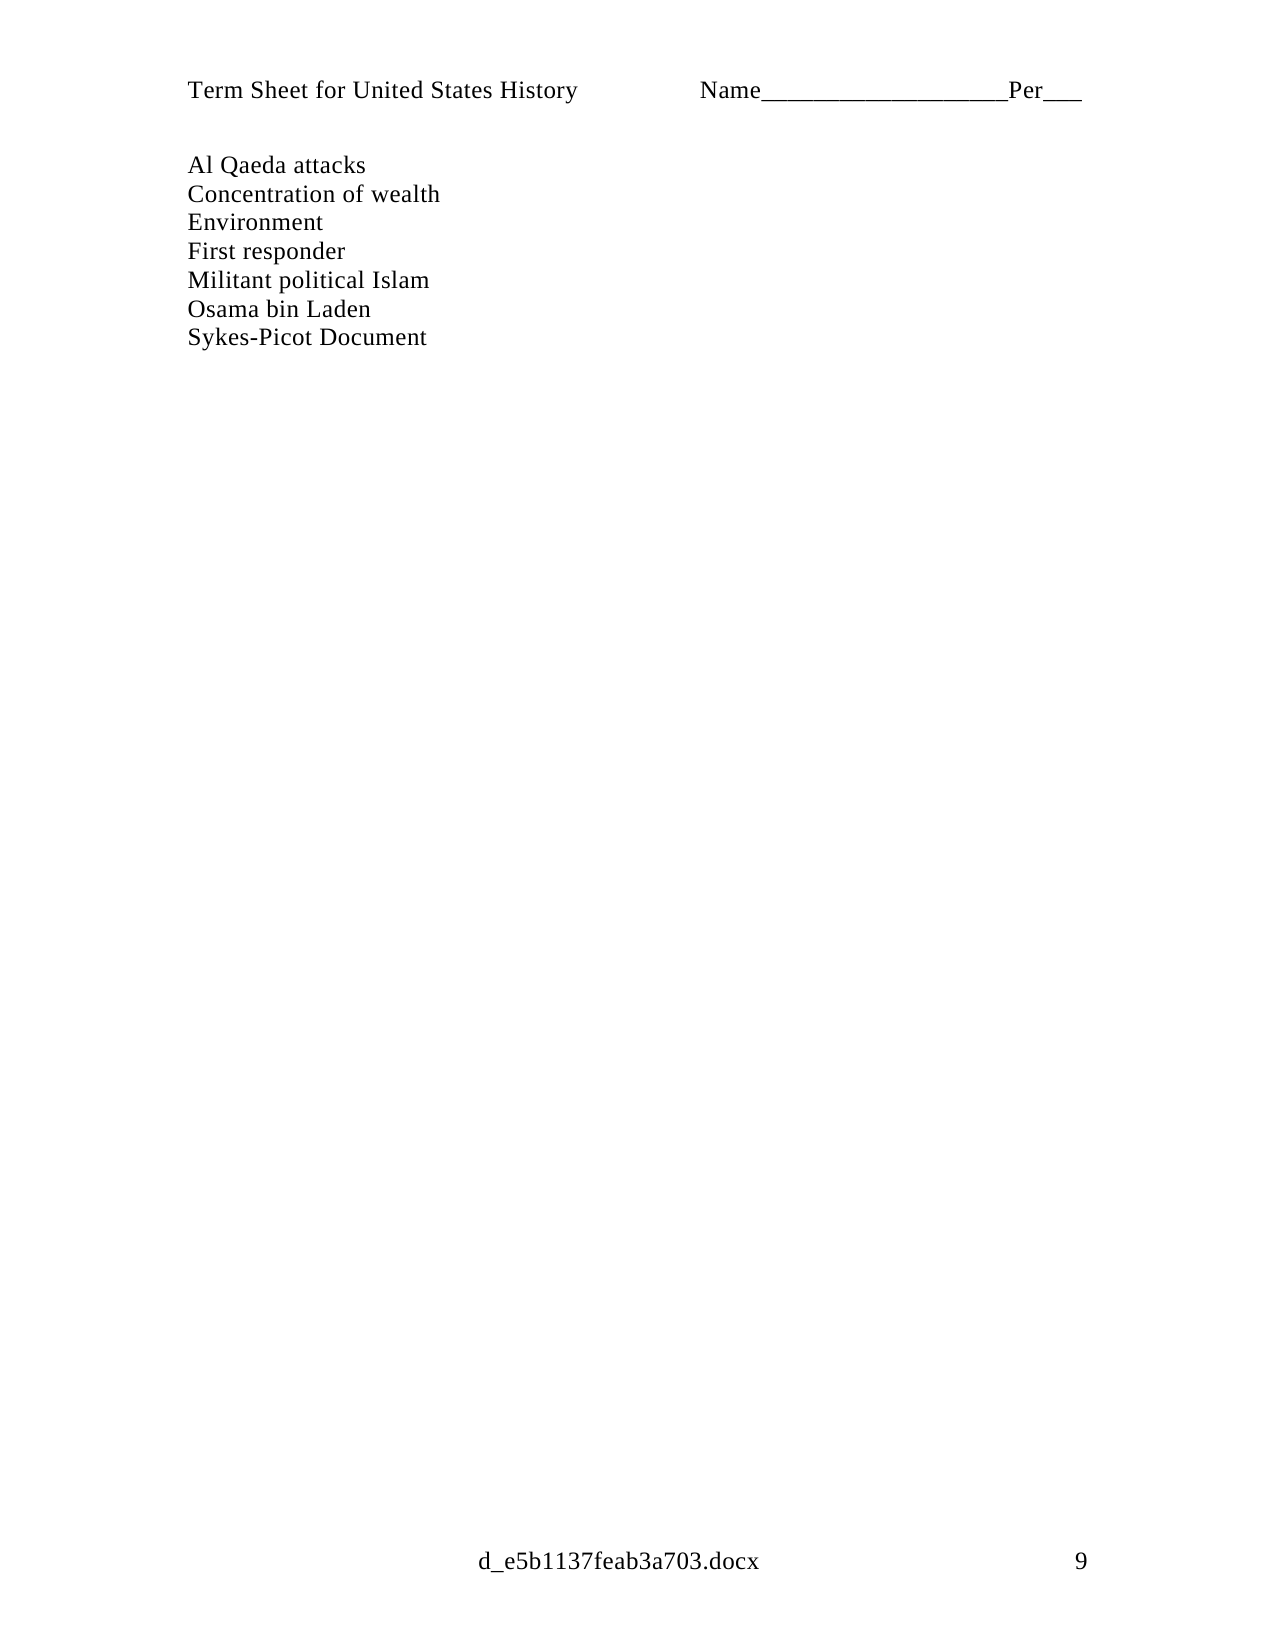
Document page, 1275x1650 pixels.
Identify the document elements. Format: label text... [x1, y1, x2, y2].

text Environment [187, 207, 1087, 236]
text Al Qaeda attacks [187, 150, 1087, 179]
text Concentration of wealth [187, 179, 1087, 207]
text Militant political Islam [187, 265, 1087, 294]
text First responder [187, 236, 1087, 265]
text Osama bin Laden [187, 294, 1087, 322]
text Sykes-Picot Document [187, 322, 1087, 351]
